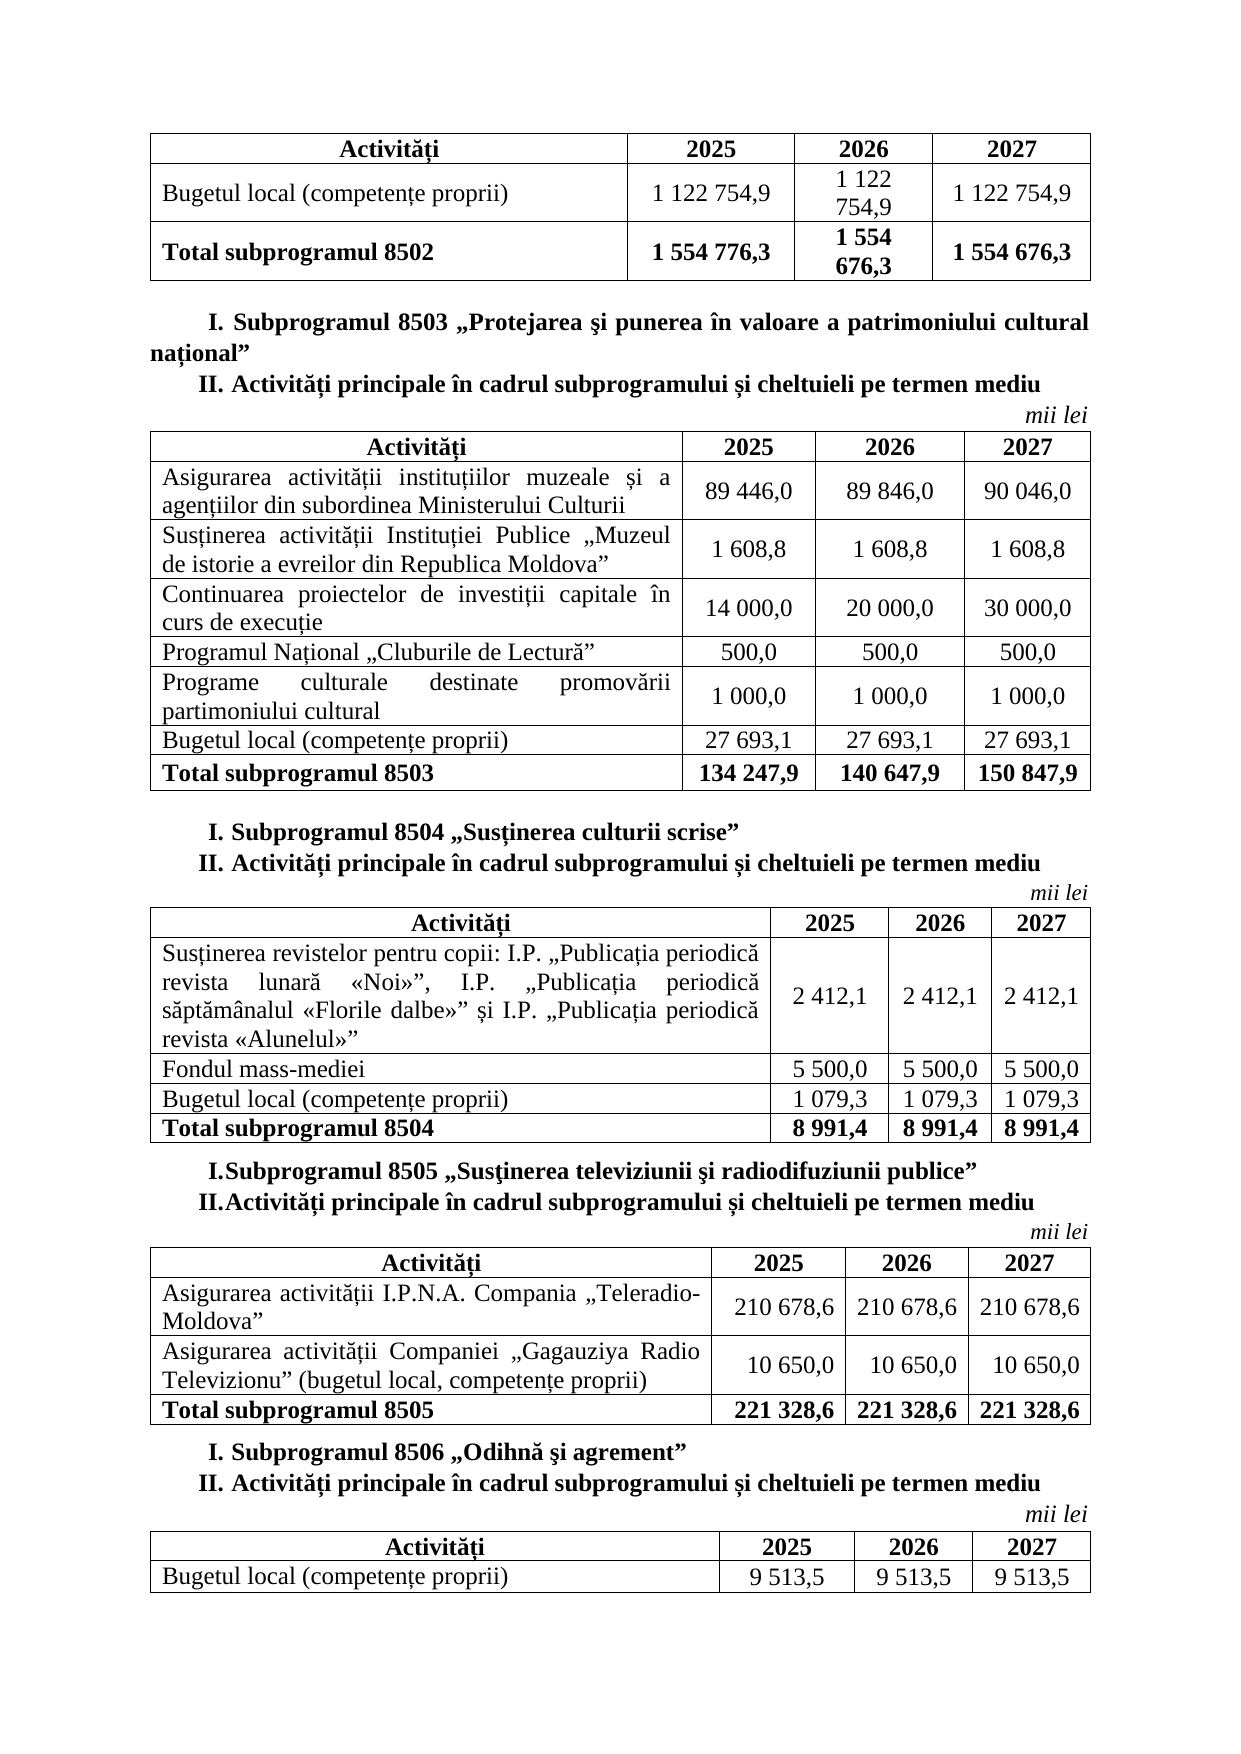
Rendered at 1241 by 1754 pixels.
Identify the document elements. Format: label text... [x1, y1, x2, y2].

table_cell 27 693,1 [816, 726, 964, 754]
table_cell 1 000,0 [816, 667, 964, 724]
text mii lei [179, 1499, 1090, 1528]
table_header 2027 [973, 1532, 1090, 1560]
text mii lei [179, 1218, 1090, 1245]
table_header 2027 [969, 1248, 1090, 1277]
list Subprogramul 8504 „Susținerea culturii scrise” [150, 817, 1090, 845]
table_cell 1 122 754,9 [933, 164, 1090, 221]
table_cell 210 678,6 [712, 1278, 845, 1335]
table_cell Asigurarea activității Companiei „Gagauziya Radio Televizionu” (bugetul local, competențe proprii) [151, 1336, 711, 1394]
table_header Activități [151, 1532, 719, 1560]
table_cell 210 678,6 [969, 1278, 1090, 1335]
table_cell Bugetul local (competențe proprii) [151, 1084, 770, 1112]
table_cell 9 513,5 [973, 1561, 1090, 1592]
table_cell 20 000,0 [816, 579, 964, 636]
table_cell 221 328,6 [846, 1395, 968, 1423]
table_header 2026 [816, 432, 964, 461]
table_cell 89 446,0 [683, 462, 815, 519]
table_cell Programe culturale destinate promovării partimoniului cultural [151, 667, 682, 724]
table_cell 1 079,3 [771, 1084, 888, 1112]
table_cell Total subprogramul 8504 [151, 1114, 770, 1142]
table_cell 1 554 676,3 [933, 222, 1090, 280]
table_header Activități [151, 1248, 711, 1277]
table_cell Susținerea revistelor pentru copii: I.P. „Publicația periodică revista lunară «Noi»”, I.P. „Publicația periodică săptămânalul «Florile dalbe»” și I.P. „Publicația periodică revista «Alunelul»” [151, 938, 770, 1053]
list Activități principale în cadrul subprogramului și cheltuieli pe termen mediu [150, 848, 1090, 876]
table_header 2026 [855, 1532, 972, 1560]
table_cell Fondul mass-mediei [151, 1054, 770, 1083]
table_cell 5 500,0 [889, 1054, 991, 1083]
table_header 2026 [889, 908, 991, 937]
table_cell 5 500,0 [771, 1054, 888, 1083]
table_cell 1 608,8 [816, 520, 964, 578]
table_cell 14 000,0 [683, 579, 815, 636]
table_header 2027 [992, 908, 1090, 937]
table_cell 8 991,4 [992, 1114, 1090, 1142]
table_cell 1 000,0 [683, 667, 815, 724]
table_cell 27 693,1 [965, 726, 1090, 754]
table_cell 1 608,8 [965, 520, 1090, 578]
table_cell Total subprogramul 8502 [151, 222, 627, 280]
table_cell 2 412,1 [771, 938, 888, 1053]
table_cell 27 693,1 [683, 726, 815, 754]
table_cell 89 846,0 [816, 462, 964, 519]
table_header 2026 [846, 1248, 968, 1277]
table_header Activități [151, 134, 627, 163]
table_cell Bugetul local (competențe proprii) [151, 164, 627, 221]
table_cell Asigurarea activității I.P.N.A. Compania „Teleradio-Moldova” [151, 1278, 711, 1335]
table_cell 1 122 754,9 [795, 164, 932, 221]
table_cell Total subprogramul 8503 [151, 755, 682, 790]
table_cell 1 000,0 [965, 667, 1090, 724]
table_cell 10 650,0 [969, 1336, 1090, 1394]
table_header 2026 [795, 134, 932, 163]
table_cell 1 554 776,3 [628, 222, 794, 280]
table_cell Total subprogramul 8505 [151, 1395, 711, 1423]
table_cell 9 513,5 [855, 1561, 972, 1592]
table_header Activități [151, 908, 770, 937]
table_header 2025 [720, 1532, 854, 1560]
list Activități principale în cadrul subprogramului și cheltuieli pe termen mediu [150, 1187, 1090, 1216]
table_cell Programul Național „Cluburile de Lectură” [151, 637, 682, 666]
table_cell Susținerea activității Instituției Publice „Muzeul de istorie a evreilor din Republica Moldova” [151, 520, 682, 578]
table_cell 1 079,3 [889, 1084, 991, 1112]
table_cell Bugetul local (competențe proprii) [151, 726, 682, 754]
table_header 2027 [933, 134, 1090, 163]
table_cell 1 554 676,3 [795, 222, 932, 280]
table_header 2025 [683, 432, 815, 461]
text mii lei [179, 879, 1090, 905]
table_header 2027 [965, 432, 1090, 461]
table_cell 5 500,0 [992, 1054, 1090, 1083]
table_cell 10 650,0 [712, 1336, 845, 1394]
list Activități principale în cadrul subprogramului și cheltuieli pe termen mediu [150, 1468, 1090, 1497]
table_cell Bugetul local (competențe proprii) [151, 1561, 719, 1592]
text mii lei [179, 400, 1090, 428]
table_header Activități [151, 432, 682, 461]
table_cell 134 247,9 [683, 755, 815, 790]
table_cell 221 328,6 [712, 1395, 845, 1423]
table_cell 9 513,5 [720, 1561, 854, 1592]
table_cell 2 412,1 [992, 938, 1090, 1053]
table_cell 1 122 754,9 [628, 164, 794, 221]
table_cell 30 000,0 [965, 579, 1090, 636]
table_cell 221 328,6 [969, 1395, 1090, 1423]
table_cell 2 412,1 [889, 938, 991, 1053]
table_cell 210 678,6 [846, 1278, 968, 1335]
table_cell 150 847,9 [965, 755, 1090, 790]
list Subprogramul 8505 „Susţinerea televiziunii şi radiodifuziunii publice” [150, 1156, 1090, 1185]
table_cell 500,0 [965, 637, 1090, 666]
table_cell Continuarea proiectelor de investiții capitale în curs de execuție [151, 579, 682, 636]
table_cell 90 046,0 [965, 462, 1090, 519]
table_header 2025 [712, 1248, 845, 1277]
table_cell 10 650,0 [846, 1336, 968, 1394]
table_header 2025 [628, 134, 794, 163]
list Subprogramul 8503 „Protejarea şi punerea în valoare a patrimoniului cultural național” [150, 307, 1090, 366]
table_cell 1 079,3 [992, 1084, 1090, 1112]
table_cell 1 608,8 [683, 520, 815, 578]
list Subprogramul 8506 „Odihnă şi agrement” [150, 1437, 1090, 1466]
table_cell 500,0 [683, 637, 815, 666]
list Activități principale în cadrul subprogramului și cheltuieli pe termen mediu [150, 369, 1090, 397]
table_cell 8 991,4 [771, 1114, 888, 1142]
table_header 2025 [771, 908, 888, 937]
table_cell Asigurarea activității instituțiilor muzeale și a agențiilor din subordinea Ministerului Culturii [151, 462, 682, 519]
table_cell 140 647,9 [816, 755, 964, 790]
table_cell 500,0 [816, 637, 964, 666]
table_cell 8 991,4 [889, 1114, 991, 1142]
